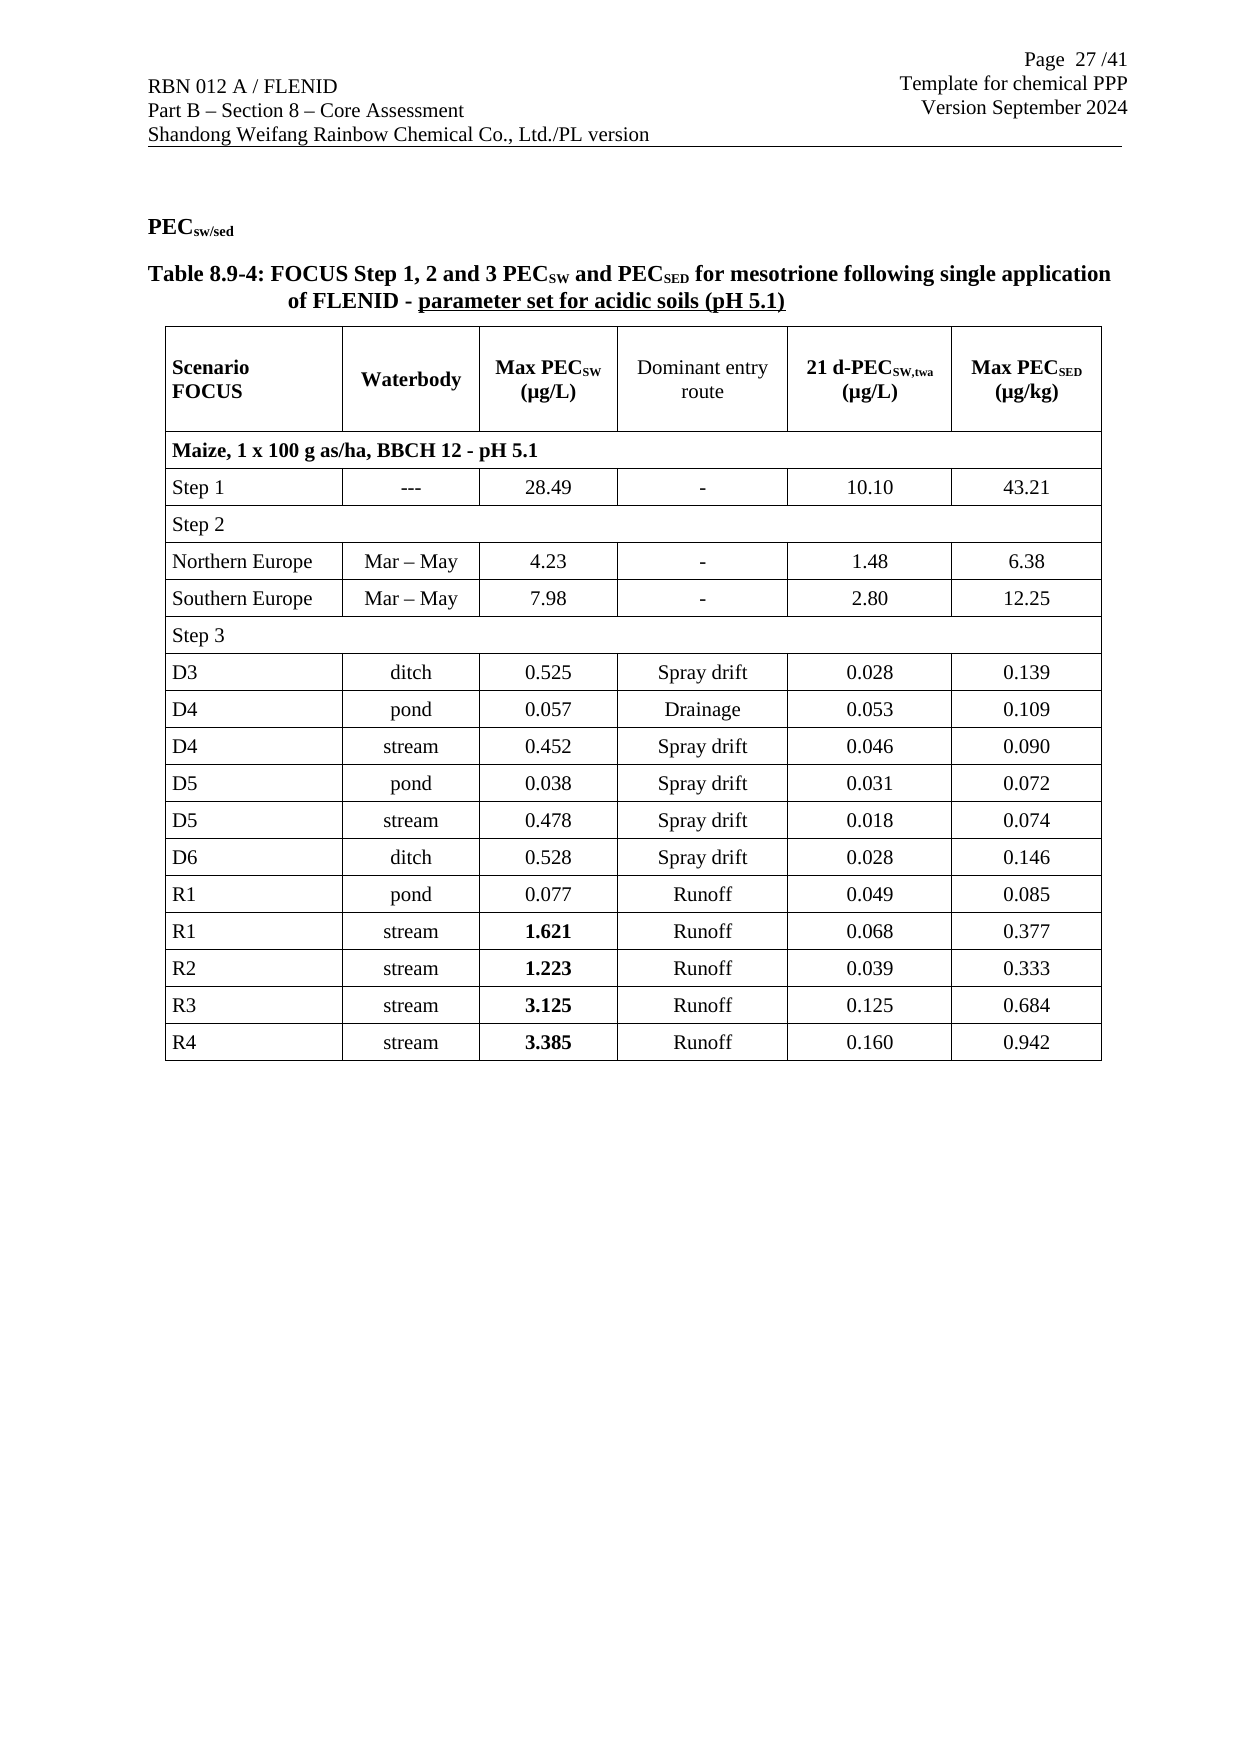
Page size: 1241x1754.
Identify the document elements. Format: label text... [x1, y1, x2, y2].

table_cell 10.10 [788, 469, 951, 505]
table_cell 43.21 [952, 469, 1101, 505]
table_cell D6 [166, 839, 342, 875]
table_cell 6.38 [952, 543, 1101, 579]
table_cell 0.452 [480, 728, 617, 764]
table_cell pond [343, 765, 479, 801]
table_header Scenario FOCUS [166, 327, 342, 431]
table_cell R3 [166, 987, 342, 1023]
table_cell stream [343, 728, 479, 764]
table_cell 0.049 [788, 876, 951, 912]
table_cell 3.385 [480, 1024, 617, 1059]
table_cell 0.068 [788, 913, 951, 949]
table_cell D3 [166, 654, 342, 690]
table_header Max PECSW (μg/L) [480, 327, 617, 431]
table_cell 0.028 [788, 839, 951, 875]
table_header Dominant entry route [618, 327, 787, 431]
table_cell 0.109 [952, 691, 1101, 727]
table_cell 3.125 [480, 987, 617, 1023]
table_cell D4 [166, 691, 342, 727]
table_cell Mar – May [343, 543, 479, 579]
table_cell R4 [166, 1024, 342, 1059]
table_cell stream [343, 950, 479, 986]
table_cell 0.077 [480, 876, 617, 912]
table_cell 0.528 [480, 839, 617, 875]
table_cell - [618, 469, 787, 505]
table_cell Northern Europe [166, 543, 342, 579]
table_cell 0.125 [788, 987, 951, 1023]
text PECsw/sed [148, 211, 1122, 240]
table_cell D4 [166, 728, 342, 764]
table_cell Runoff [618, 913, 787, 949]
table_cell Southern Europe [166, 580, 342, 616]
table_cell 0.074 [952, 802, 1101, 838]
table_cell 2.80 [788, 580, 951, 616]
table_cell 7.98 [480, 580, 617, 616]
table_cell Spray drift [618, 654, 787, 690]
table_cell 0.090 [952, 728, 1101, 764]
table_cell 0.072 [952, 765, 1101, 801]
table_cell 0.160 [788, 1024, 951, 1059]
table_cell Runoff [618, 1024, 787, 1059]
table_cell pond [343, 691, 479, 727]
table_cell R2 [166, 950, 342, 986]
table_cell 4.23 [480, 543, 617, 579]
table_cell Step 3 [166, 617, 1101, 653]
table_cell 0.333 [952, 950, 1101, 986]
table_cell D5 [166, 802, 342, 838]
table_cell pond [343, 876, 479, 912]
table_header Waterbody [343, 327, 479, 431]
table_cell stream [343, 913, 479, 949]
table_cell 0.377 [952, 913, 1101, 949]
table_cell Spray drift [618, 839, 787, 875]
table_cell 0.942 [952, 1024, 1101, 1059]
table_cell 0.478 [480, 802, 617, 838]
table_cell 0.028 [788, 654, 951, 690]
table_cell 0.018 [788, 802, 951, 838]
table_cell Runoff [618, 876, 787, 912]
text Table 8.9-4: FOCUS Step 1, 2 and 3 PECSW and PECSED for mesotrione following single application of FLENID - parameter set for acidic soils (pH 5.1) [148, 261, 1122, 313]
table_cell 0.046 [788, 728, 951, 764]
table_cell 0.146 [952, 839, 1101, 875]
table_cell R1 [166, 876, 342, 912]
table_cell ditch [343, 654, 479, 690]
table_cell 0.053 [788, 691, 951, 727]
table_cell - [618, 580, 787, 616]
table_cell Spray drift [618, 728, 787, 764]
table_cell Runoff [618, 987, 787, 1023]
table_cell 1.223 [480, 950, 617, 986]
table_cell --- [343, 469, 479, 505]
table_cell 12.25 [952, 580, 1101, 616]
table_cell Spray drift [618, 802, 787, 838]
table_cell stream [343, 802, 479, 838]
table_cell 0.039 [788, 950, 951, 986]
table_cell Mar – May [343, 580, 479, 616]
table_cell Step 1 [166, 469, 342, 505]
table_cell 0.038 [480, 765, 617, 801]
table_header 21 d-PECSW,twa (µg/L) [788, 327, 951, 431]
table_cell stream [343, 987, 479, 1023]
table_header Max PECSED (μg/kg) [952, 327, 1101, 431]
table_cell Drainage [618, 691, 787, 727]
table_cell 0.085 [952, 876, 1101, 912]
table_cell 0.057 [480, 691, 617, 727]
table_cell 0.684 [952, 987, 1101, 1023]
table_cell Step 2 [166, 506, 1101, 542]
table_cell 0.031 [788, 765, 951, 801]
table_cell D5 [166, 765, 342, 801]
table_cell stream [343, 1024, 479, 1059]
table_cell 1.621 [480, 913, 617, 949]
table_cell 28.49 [480, 469, 617, 505]
table_cell R1 [166, 913, 342, 949]
table_cell ditch [343, 839, 479, 875]
table_cell Spray drift [618, 765, 787, 801]
table_cell 0.139 [952, 654, 1101, 690]
table_cell 0.525 [480, 654, 617, 690]
table_cell 1.48 [788, 543, 951, 579]
table_cell Runoff [618, 950, 787, 986]
table_cell - [618, 543, 787, 579]
table_cell Maize, 1 x 100 g as/ha, BBCH 12 - pH 5.1 [166, 432, 1101, 468]
